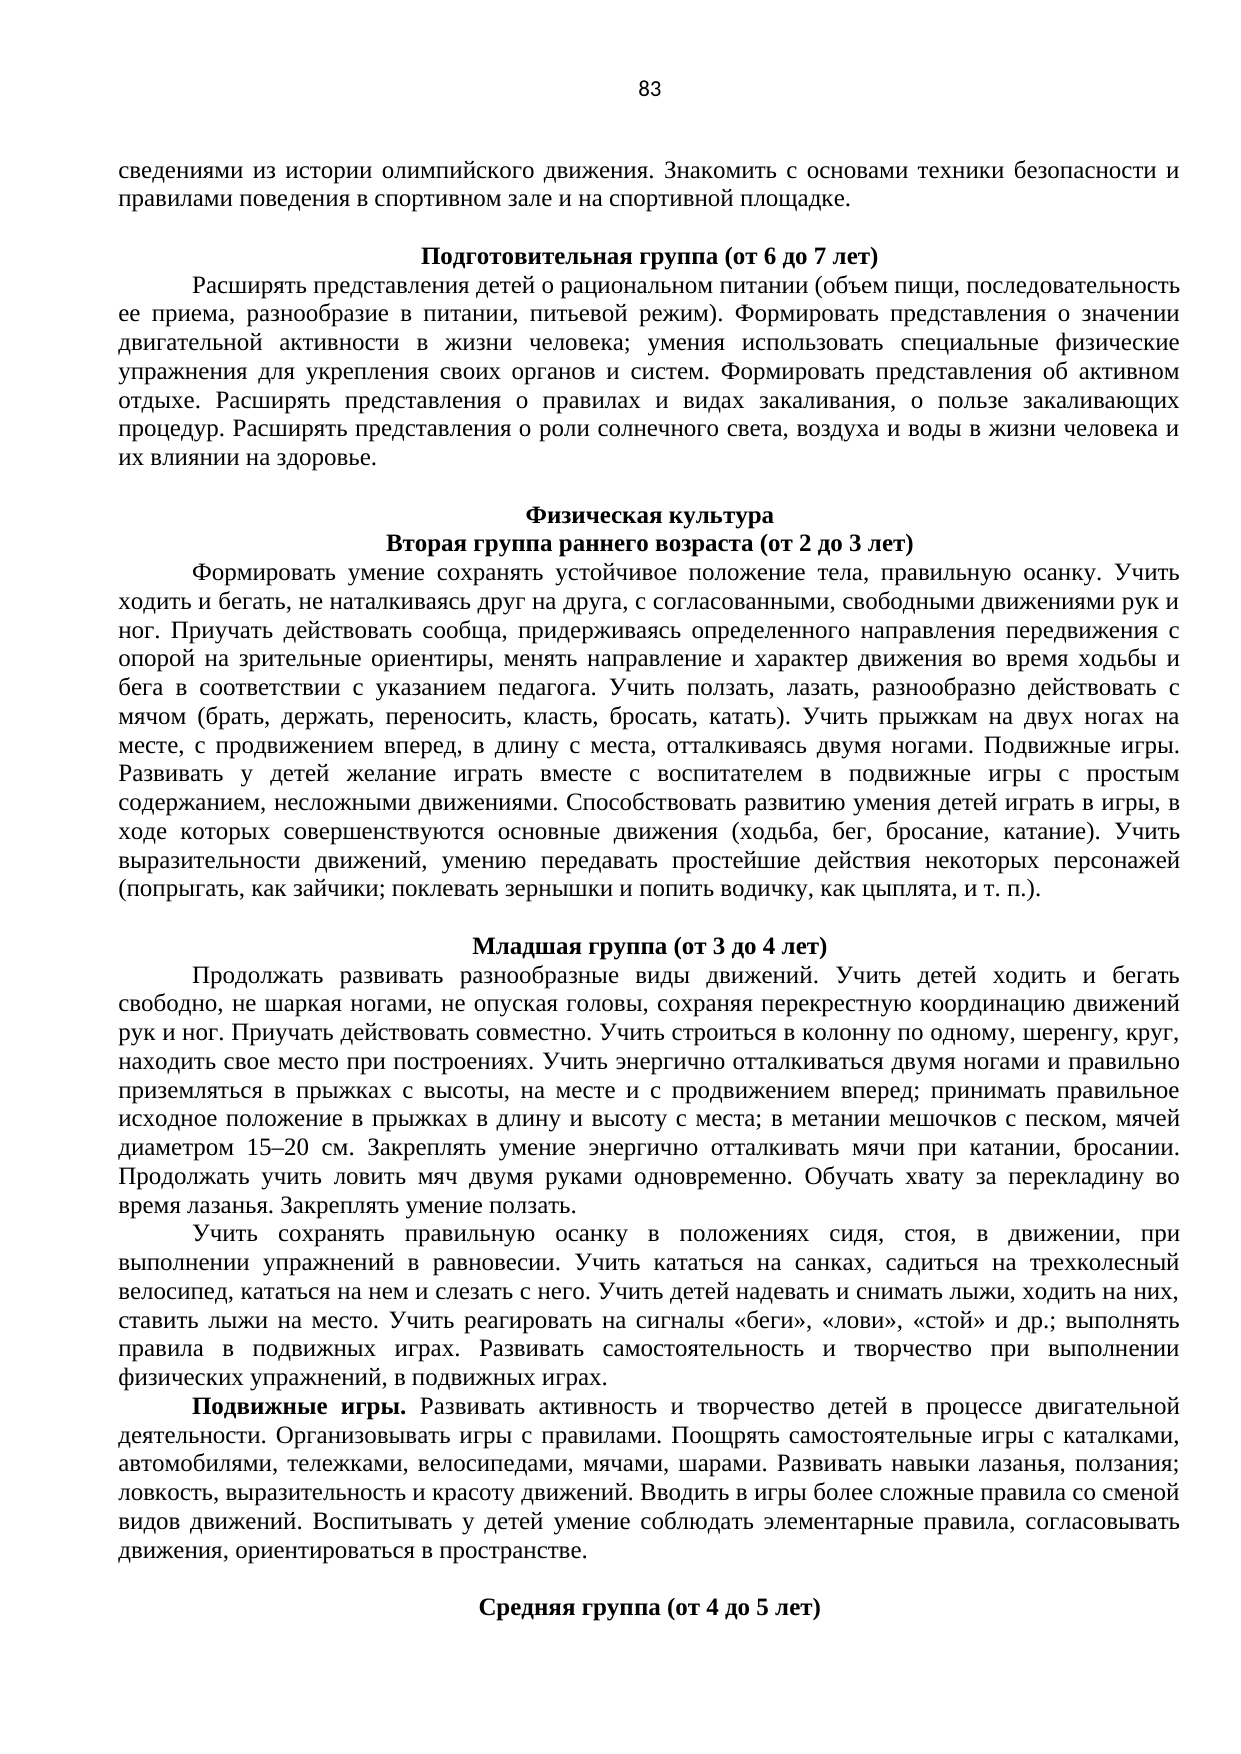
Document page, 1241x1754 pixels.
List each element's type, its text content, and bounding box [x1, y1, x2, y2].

text Физическая культура [118, 500, 1181, 528]
text Расширять представления детей о рациональном питании (объем пищи, последовательность ее приема, разнообразие в питании, питьевой режим). Формировать представления о значении двигательной активности в жизни человека; умения использовать специальные физические упражнения для укрепления своих органов и систем. Формировать представления об активном отдыхе. Расширять представления о правилах и видах закаливания, о пользе закаливающих процедур. Расширять представления о роли солнечного света, воздуха и воды в жизни человека и их влиянии на здоровье. [118, 270, 1181, 471]
text Младшая группа (от 3 до 4 лет) [118, 931, 1181, 960]
text Подвижные игры. Развивать активность и творчество детей в процессе двигательной деятельности. Организовывать игры с правилами. Поощрять самостоятельные игры с каталками, автомобилями, тележками, велосипедами, мячами, шарами. Развивать навыки лазанья, ползания; ловкость, выразительность и красоту движений. Вводить в игры более сложные правила со сменой видов движений. Воспитывать у детей умение соблюдать элементарные правила, согласовывать движения, ориентироваться в пространстве. [118, 1391, 1181, 1563]
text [118, 155, 1181, 212]
text Продолжать развивать разнообразные виды движений. Учить детей ходить и бегать свободно, не шаркая ногами, не опуская головы, сохраняя перекрестную координацию движений рук и ног. Приучать действовать совместно. Учить строиться в колонну по одному, шеренгу, круг, находить свое место при построениях. Учить энергично отталкиваться двумя ногами и правильно приземляться в прыжках с высоты, на месте и с продвижением вперед; принимать правильное исходное положение в прыжках в длину и высоту с места; в метании мешочков с песком, мячей диаметром 15–20 см. Закреплять умение энергично отталкивать мячи при катании, бросании. Продолжать учить ловить мяч двумя руками одновременно. Обучать хвату за перекладину во время лазанья. Закреплять умение ползать. [118, 960, 1181, 1218]
text Учить сохранять правильную осанку в положениях сидя, стоя, в движении, при выполнении упражнений в равновесии. Учить кататься на санках, садиться на трехколесный велосипед, кататься на нем и слезать с него. Учить детей надевать и снимать лыжи, ходить на них, ставить лыжи на место. Учить реагировать на сигналы «беги», «лови», «стой» и др.; выполнять правила в подвижных играх. Развивать самостоятельность и творчество при выполнении физических упражнений, в подвижных играх. [118, 1218, 1181, 1391]
text Вторая группа раннего возраста (от 2 до 3 лет) [118, 528, 1181, 557]
text Подготовительная группа (от 6 до 7 лет) [118, 241, 1181, 270]
text Средняя группа (от 4 до 5 лет) [118, 1592, 1181, 1621]
text Формировать умение сохранять устойчивое положение тела, правильную осанку. Учить ходить и бегать, не наталкиваясь друг на друга, с согласованными, свободными движениями рук и ног. Приучать действовать сообща, придерживаясь определенного направления передвижения с опорой на зрительные ориентиры, менять направление и характер движения во время ходьбы и бега в соответствии с указанием педагога. Учить ползать, лазать, разнообразно действовать с мячом (брать, держать, переносить, класть, бросать, катать). Учить прыжкам на двух ногах на месте, с продвижением вперед, в длину с места, отталкиваясь двумя ногами. Подвижные игры. Развивать у детей желание играть вместе с воспитателем в подвижные игры с простым содержанием, несложными движениями. Способствовать развитию умения детей играть в игры, в ходе которых совершенствуются основные движения (ходьба, бег, бросание, катание). Учить выразительности движений, умению передавать простейшие действия некоторых пepcoнажей (попрыгать, как зайчики; поклевать зернышки и попить водичку, как цыплята, и т. п.). [118, 557, 1181, 902]
